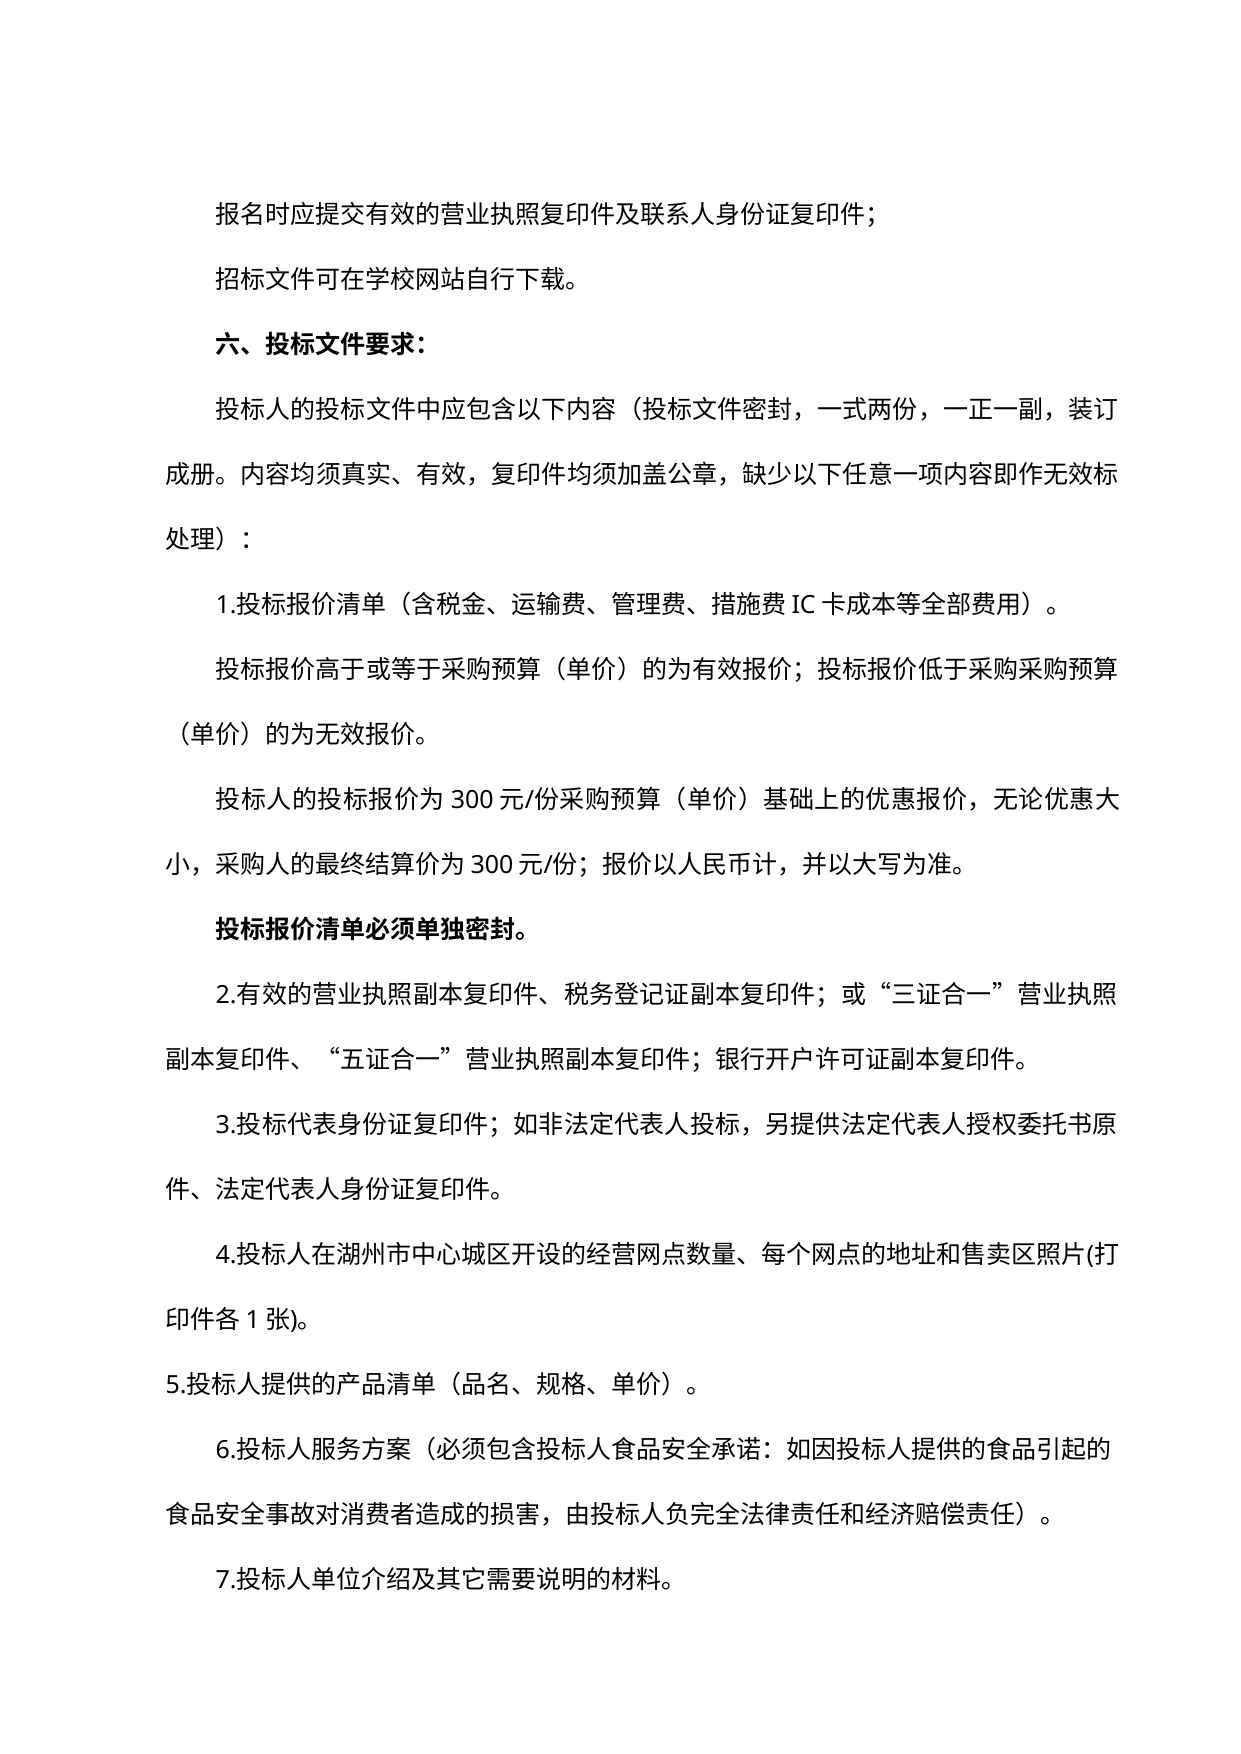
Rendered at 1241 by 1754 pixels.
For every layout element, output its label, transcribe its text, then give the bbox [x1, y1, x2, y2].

text 3.投标代表身份证复印件；如非法定代表人投标，另提供法定代表人授权委托书原件、法定代表人身份证复印件。 [165, 1090, 1122, 1220]
text 招标文件可在学校网站自行下载。 [165, 245, 1122, 310]
text 2.有效的营业执照副本复印件、税务登记证副本复印件；或“三证合一”营业执照副本复印件、“五证合一”营业执照副本复印件；银行开户许可证副本复印件。 [165, 960, 1122, 1090]
text 1.投标报价清单（含税金、运输费、管理费、措施费IC卡成本等全部费用）。 [165, 570, 1122, 635]
subtitle 六、投标文件要求： [165, 310, 1122, 375]
text 报名时应提交有效的营业执照复印件及联系人身份证复印件； [165, 180, 1122, 245]
text 7.投标人单位介绍及其它需要说明的材料。 [165, 1545, 1122, 1610]
text 4.投标人在湖州市中心城区开设的经营网点数量、每个网点的地址和售卖区照片(打印件各1张)。 [165, 1220, 1122, 1350]
text 6.投标人服务方案（必须包含投标人食品安全承诺：如因投标人提供的食品引起的食品安全事故对消费者造成的损害，由投标人负完全法律责任和经济赔偿责任）。 [165, 1415, 1122, 1545]
text 投标人的投标文件中应包含以下内容（投标文件密封，一式两份，一正一副，装订成册。内容均须真实、有效，复印件均须加盖公章，缺少以下任意一项内容即作无效标处理）： [165, 375, 1122, 570]
text 投标人的投标报价为300元/份采购预算（单价）基础上的优惠报价，无论优惠大小，采购人的最终结算价为300元/份；报价以人民币计，并以大写为准。 [165, 765, 1122, 895]
text 投标报价高于或等于采购预算（单价）的为有效报价；投标报价低于采购采购预算（单价）的为无效报价。 [165, 635, 1122, 765]
text 投标报价清单必须单独密封。 [165, 895, 1122, 960]
text 5.投标人提供的产品清单（品名、规格、单价）。 [165, 1350, 1122, 1415]
